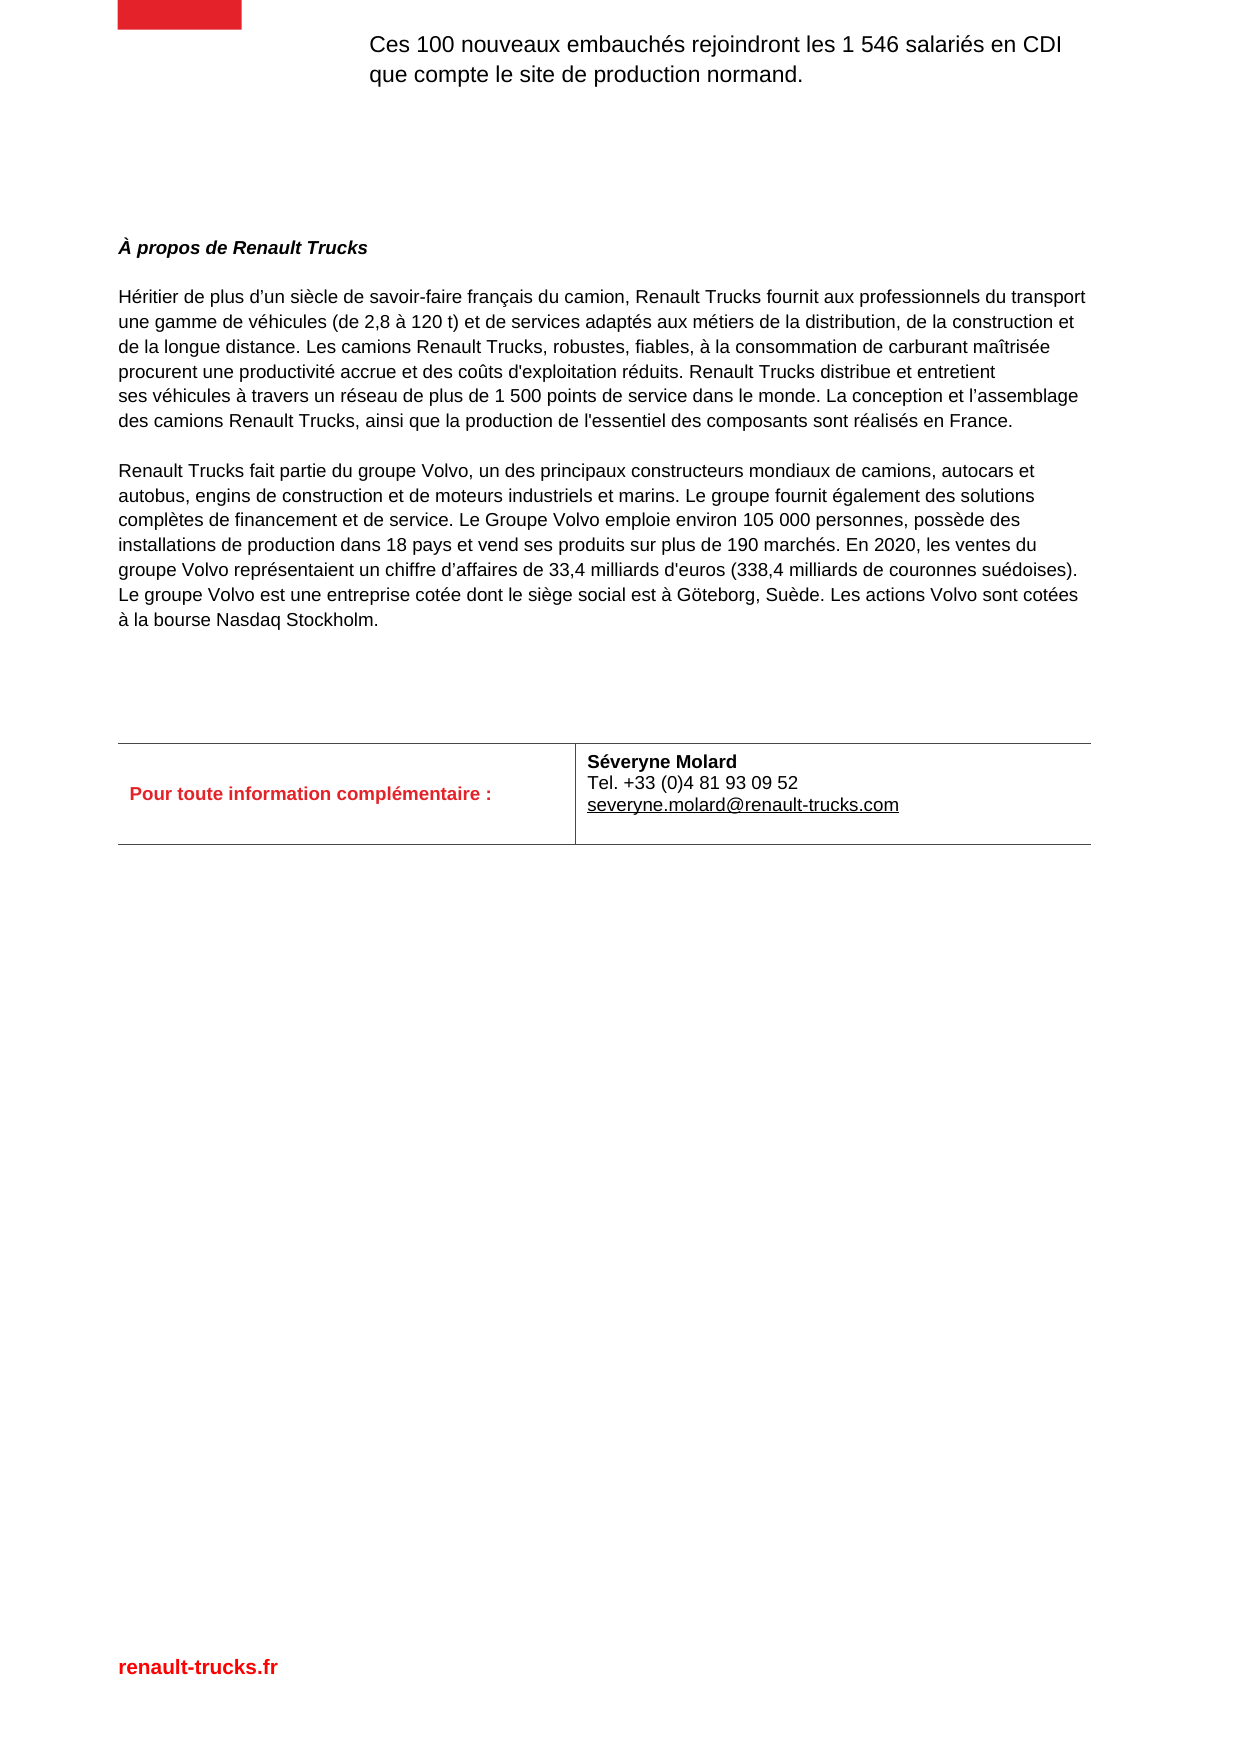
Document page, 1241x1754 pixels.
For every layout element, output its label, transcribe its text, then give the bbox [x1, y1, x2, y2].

text Renault Trucks fait partie du groupe Volvo, un des principaux constructeurs mondiaux de camions, autocars et autobus, engins de construction et de moteurs industriels et marins. Le groupe fournit également des solutions complètes de financement et de service. Le Groupe Volvo emploie environ 105 000 personnes, possède des installations de production dans 18 pays et vend ses produits sur plus de 190 marchés. En 2020, les ventes du groupe Volvo représentaient un chiffre d’affaires de 33,4 milliards d'euros (338,4 milliards de couronnes suédoises). Le groupe Volvo est une entreprise cotée dont le siège social est à Göteborg, Suède. Les actions Volvo sont cotées à la bourse Nasdaq Stockholm. [118, 460, 1093, 630]
text Ces 100 nouveaux embauchés rejoindront les 1 546 salariés en CDI que compte le site de production normand. [369, 31, 1093, 87]
text À propos de Renault Trucks [118, 237, 1093, 258]
table_header Séveryne Molard Tel. +33 (0)4 81 93 09 52 severyne.molard@renault-trucks.com [576, 744, 1091, 844]
table_header Pour toute information complémentaire : [118, 744, 575, 844]
text Héritier de plus d’un siècle de savoir-faire français du camion, Renault Trucks fournit aux professionnels du transport une gamme de véhicules (de 2,8 à 120 t) et de services adaptés aux métiers de la distribution, de la construction et de la longue distance. Les camions Renault Trucks, robustes, fiables, à la consommation de carburant maîtrisée procurent une productivité accrue et des coûts d'exploitation réduits. Renault Trucks distribue et entretient ses véhicules à travers un réseau de plus de 1 500 points de service dans le monde. La conception et l’assemblage des camions Renault Trucks, ainsi que la production de l'essentiel des composants sont réalisés en France. [118, 286, 1093, 432]
